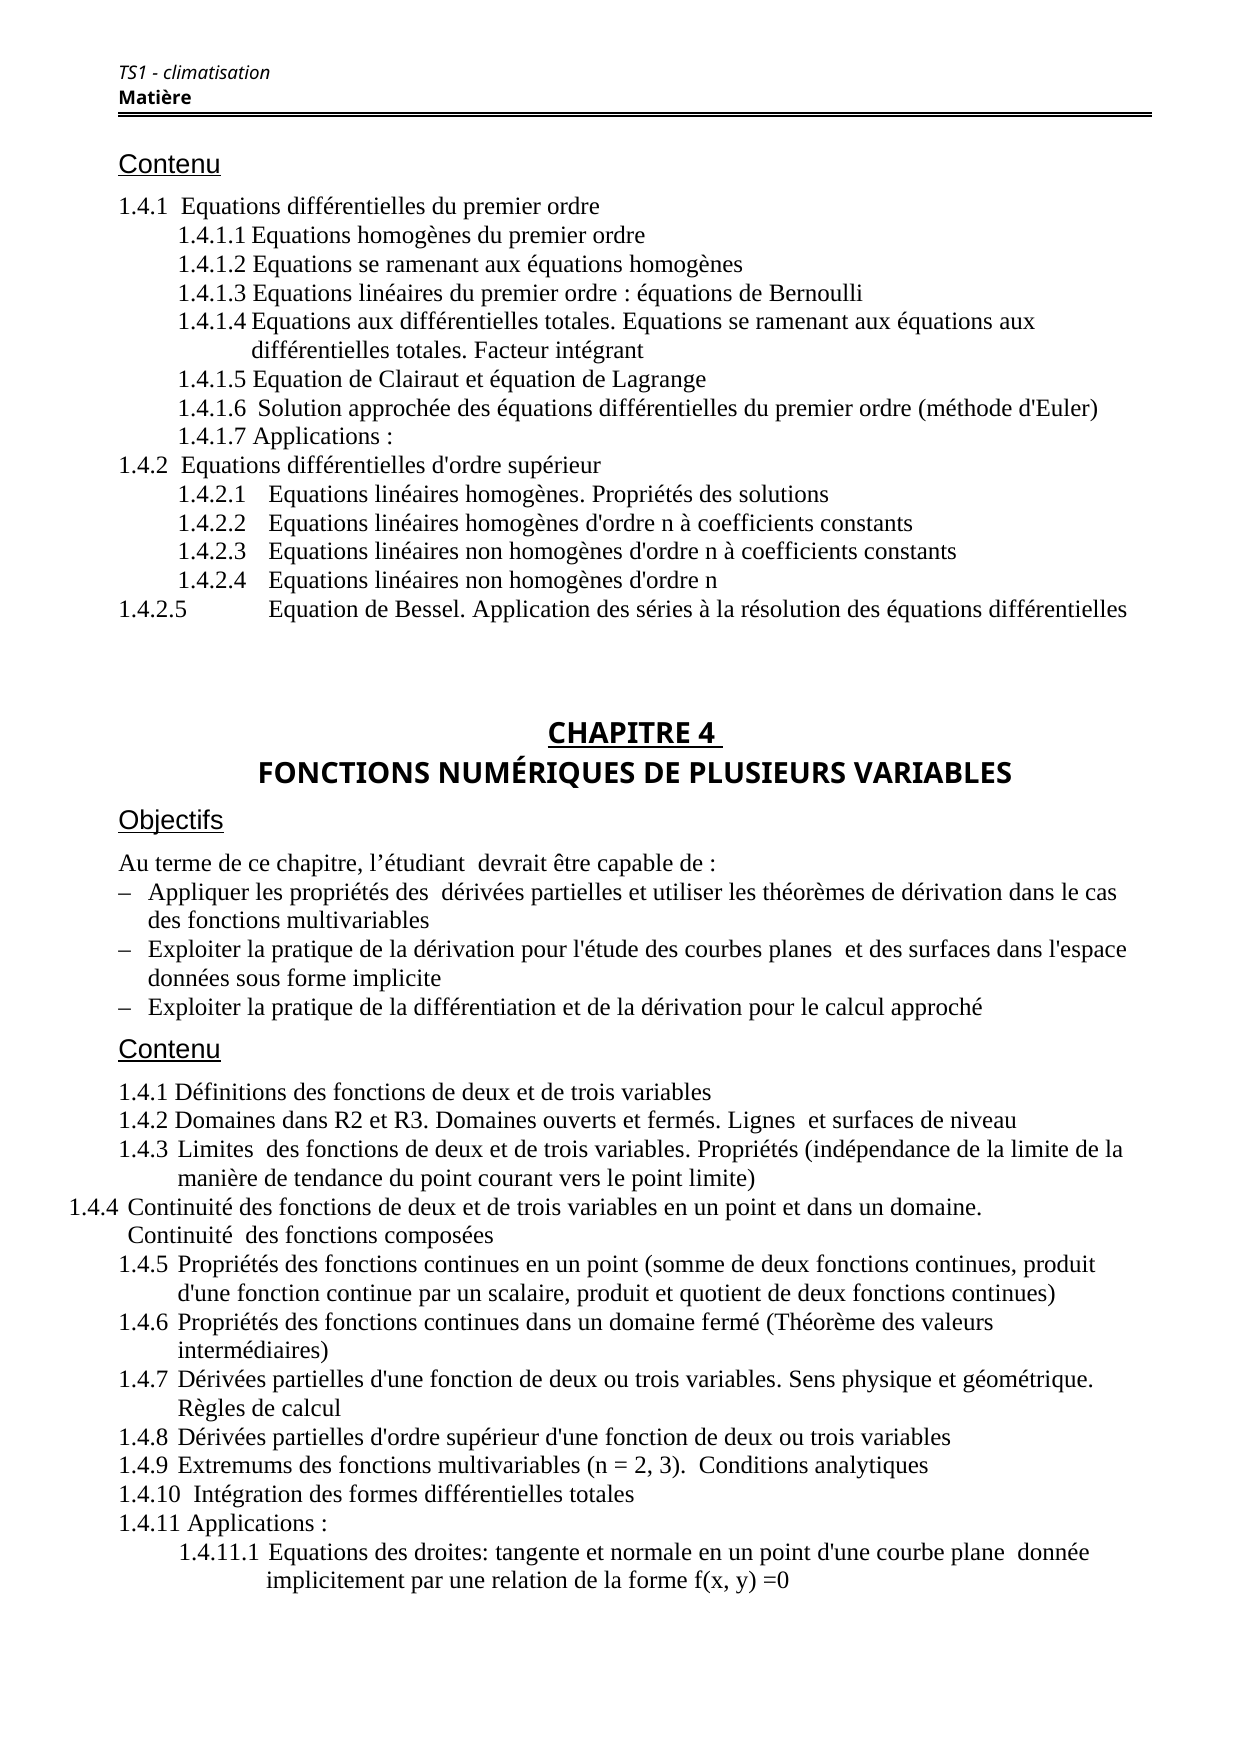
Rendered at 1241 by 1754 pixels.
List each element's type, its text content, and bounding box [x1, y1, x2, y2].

text Au terme de ce chapitre, l’étudiant devrait être capable de : [118, 848, 1152, 877]
text 1.4.1.7 Applications : [177, 421, 1152, 450]
text 1.4.2.3 Equations linéaires non homogènes d'ordre n à coefficients constants [177, 536, 1152, 565]
subtitle Objectifs [118, 804, 1152, 836]
text 1.4.1.6 Solution approchée des équations différentielles du premier ordre (méthode d'Euler) [177, 393, 1152, 421]
text 1.4.1.3 Equations linéaires du premier ordre : équations de Bernoulli [177, 278, 1152, 306]
subtitle Contenu [118, 148, 1152, 179]
text 1.4.2 Domaines dans R2 et R3. Domaines ouverts et fermés. Lignes et surfaces de niveau [118, 1106, 1142, 1134]
text 1.4.2.4 Equations linéaires non homogènes d'ordre n [177, 565, 1152, 594]
text 1.4.1 Equations différentielles du premier ordre [118, 191, 1152, 220]
text 1.4.1.1 Equations homogènes du premier ordre [177, 220, 1152, 249]
text 1.4.8 Dérivées partielles d'ordre supérieur d'une fonction de deux ou trois variables [118, 1422, 1142, 1451]
text 1.4.3 Limites des fonctions de deux et de trois variables. Propriétés (indépendance de la limite de la manière de tendance du point courant vers le point limite) [118, 1134, 1142, 1192]
text – Appliquer les propriétés des dérivées partielles et utiliser les théorèmes de dérivation dans le cas des fonctions multivariables [118, 877, 1152, 934]
text 1.4.2 Equations différentielles d'ordre supérieur [118, 450, 1152, 479]
text 1.4.2.2 Equations linéaires homogènes d'ordre n à coefficients constants [177, 508, 1152, 536]
text 1.4.11.1 Equations des droites: tangente et normale en un point d'une courbe plane donnée implicitement par une relation de la forme f(x, y) =0 [178, 1537, 1152, 1594]
text 1.4.4 Continuité des fonctions de deux et de trois variables en un point et dans un domaine. Continuité des fonctions composées [68, 1192, 1092, 1249]
text 1.4.6 Propriétés des fonctions continues dans un domaine fermé (Théorème des valeurs intermédiaires) [118, 1307, 1142, 1364]
text 1.4.1 Définitions des fonctions de deux et de trois variables [118, 1077, 1142, 1106]
text 1.4.1.4 Equations aux différentielles totales. Equations se ramenant aux équations aux différentielles totales. Facteur intégrant [177, 306, 1152, 364]
text – Exploiter la pratique de la différentiation et de la dérivation pour le calcul approché [118, 992, 1152, 1021]
text 1.4.10 Intégration des formes différentielles totales [118, 1479, 1142, 1508]
text 1.4.11 Applications : [118, 1508, 1142, 1537]
text 1.4.2.5 Equation de Bessel. Application des séries à la résolution des équations différentielles [118, 594, 1142, 623]
text – Exploiter la pratique de la dérivation pour l'étude des courbes planes et des surfaces dans l'espace données sous forme implicite [118, 934, 1152, 992]
text 1.4.9 Extremums des fonctions multivariables (n = 2, 3). Conditions analytiques [118, 1451, 1142, 1479]
title Chapitre 4 Fonctions numériques de plusieurs variables [118, 712, 1152, 792]
text 1.4.7 Dérivées partielles d'une fonction de deux ou trois variables. Sens physique et géométrique. Règles de calcul [118, 1364, 1142, 1422]
text 1.4.1.2 Equations se ramenant aux équations homogènes [177, 249, 1152, 278]
text 1.4.1.5 Equation de Clairaut et équation de Lagrange [177, 364, 1152, 393]
subtitle Contenu [118, 1033, 1152, 1064]
text 1.4.5 Propriétés des fonctions continues en un point (somme de deux fonctions continues, produit d'une fonction continue par un scalaire, produit et quotient de deux fonctions continues) [118, 1249, 1142, 1307]
text 1.4.2.1 Equations linéaires homogènes. Propriétés des solutions [177, 479, 1152, 508]
